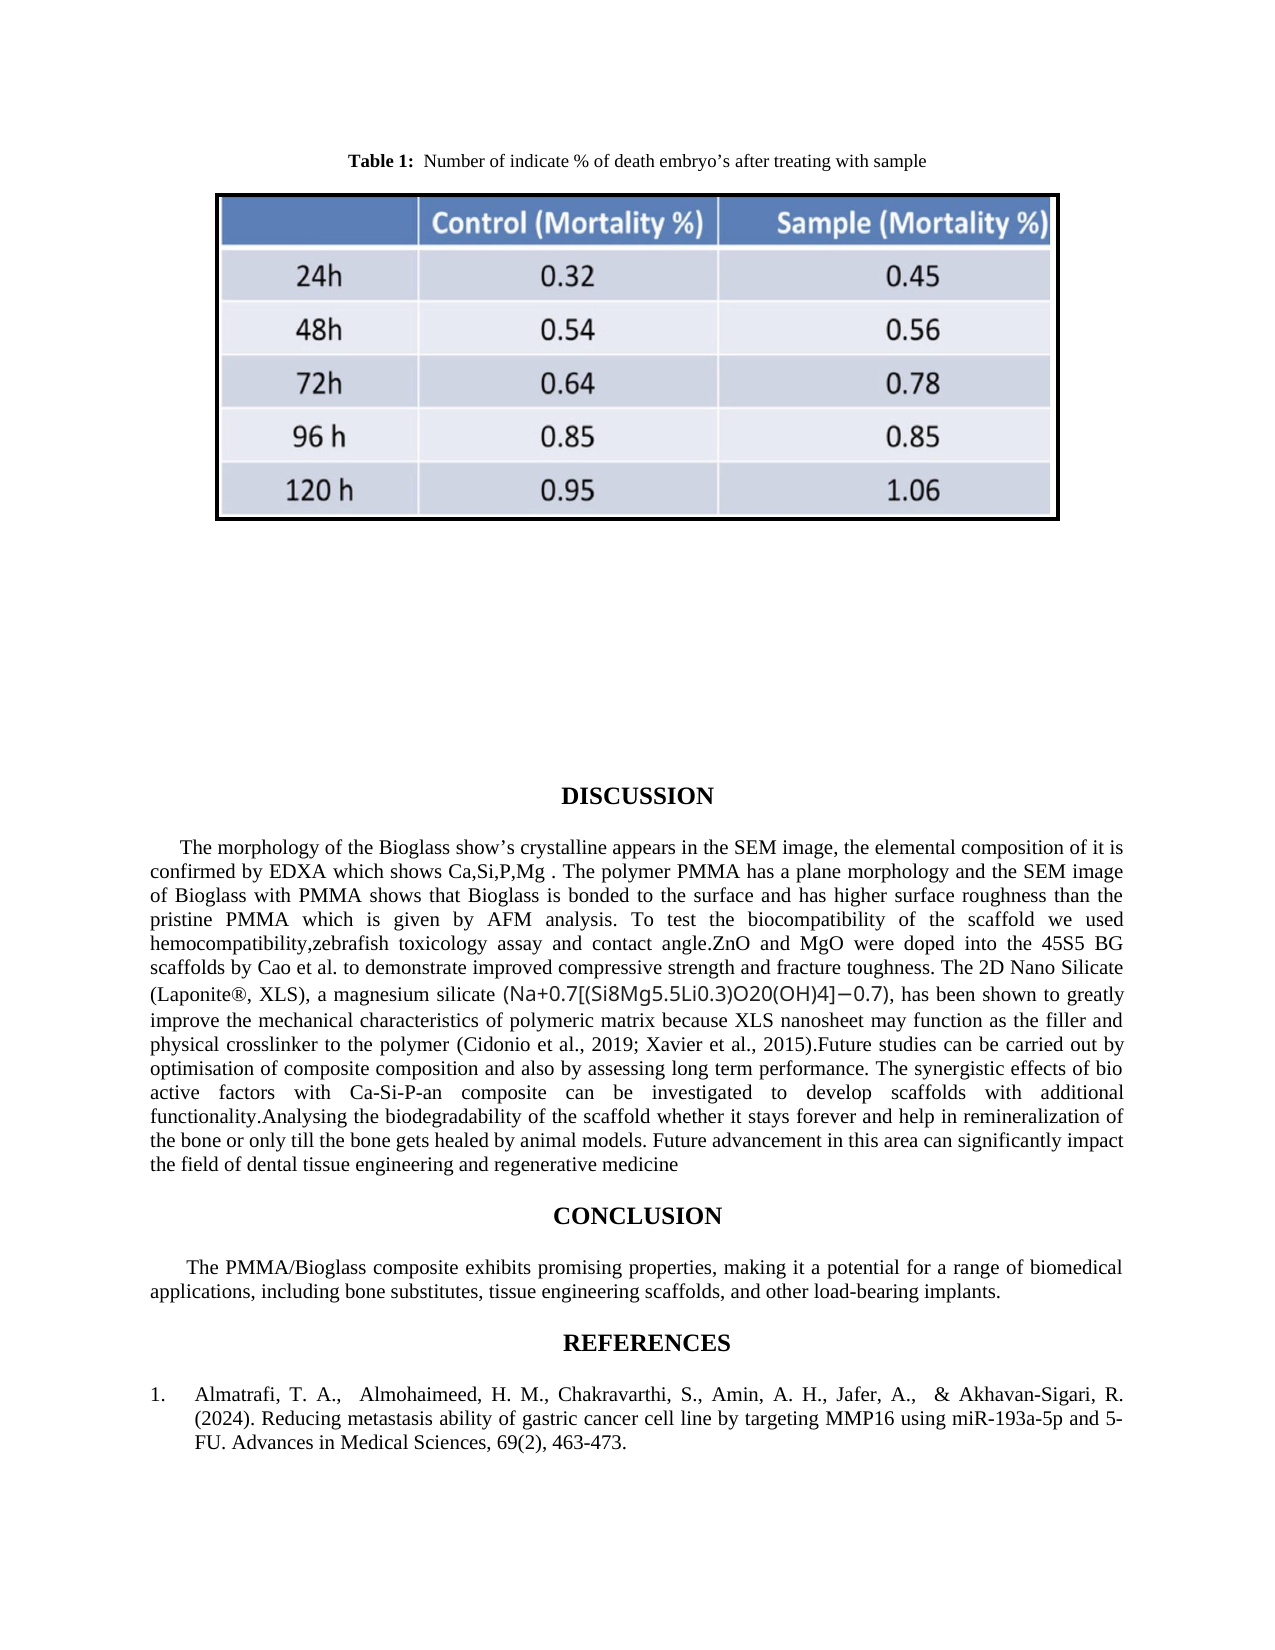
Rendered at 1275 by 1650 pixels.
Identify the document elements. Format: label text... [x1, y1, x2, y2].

subtitle Conclusion [150, 1201, 1125, 1230]
text Table 1: Number of indicate % of death embryo’s after treating with sample [150, 150, 1125, 172]
text The PMMA/Bioglass composite exhibits promising properties, making it a potential for a range of biomedical applications, including bone substitutes, tissue engineering scaffolds, and other load-bearing implants. [150, 1255, 1125, 1303]
text The morphology of the Bioglass show’s crystalline appears in the SEM image, the elemental composition of it is confirmed by EDXA which shows Ca,Si,P,Mg . The polymer PMMA has a plane morphology and the SEM image of Bioglass with PMMA shows that Bioglass is bonded to the surface and has higher surface roughness than the pristine PMMA which is given by AFM analysis. To test the biocompatibility of the scaffold we used hemocompatibility,zebrafish toxicology assay and contact angle.ZnO and MgO were doped into the 45S5 BG scaffolds by Cao et al. to demonstrate improved compressive strength and fracture toughness. The 2D Nano Silicate (Laponite®, XLS), a magnesium silicate (Na+0.7[(Si8Mg5.5Li0.3)O20(OH)4]−0.7), has been shown to greatly improve the mechanical characteristics of polymeric matrix because XLS nanosheet may function as the filler and physical crosslinker to the polymer (Cidonio et al., 2019; Xavier et al., 2015).Future studies can be carried out by optimisation of composite composition and also by assessing long term performance. The synergistic effects of bio active factors with Ca-Si-P-an composite can be investigated to develop scaffolds with additional functionality.Analysing the biodegradability of the scaffold whether it stays forever and help in remineralization of the bone or only till the bone gets healed by animal models. Future advancement in this area can significantly impact the field of dental tissue engineering and regenerative medicine [150, 835, 1125, 1176]
subtitle References [150, 1328, 1125, 1357]
subtitle Discussion [150, 781, 1125, 810]
text Almatrafi, T. A., Almohaimeed, H. M., Chakravarthi, S., Amin, A. H., Jafer, A., & Akhavan-Sigari, R. (2024). Reducing metastasis ability of gastric cancer cell line by targeting MMP16 using miR-193a-5p and 5-FU. Advances in Medical Sciences, 69(2), 463-473. [150, 1382, 1125, 1454]
picture [219, 197, 1056, 517]
